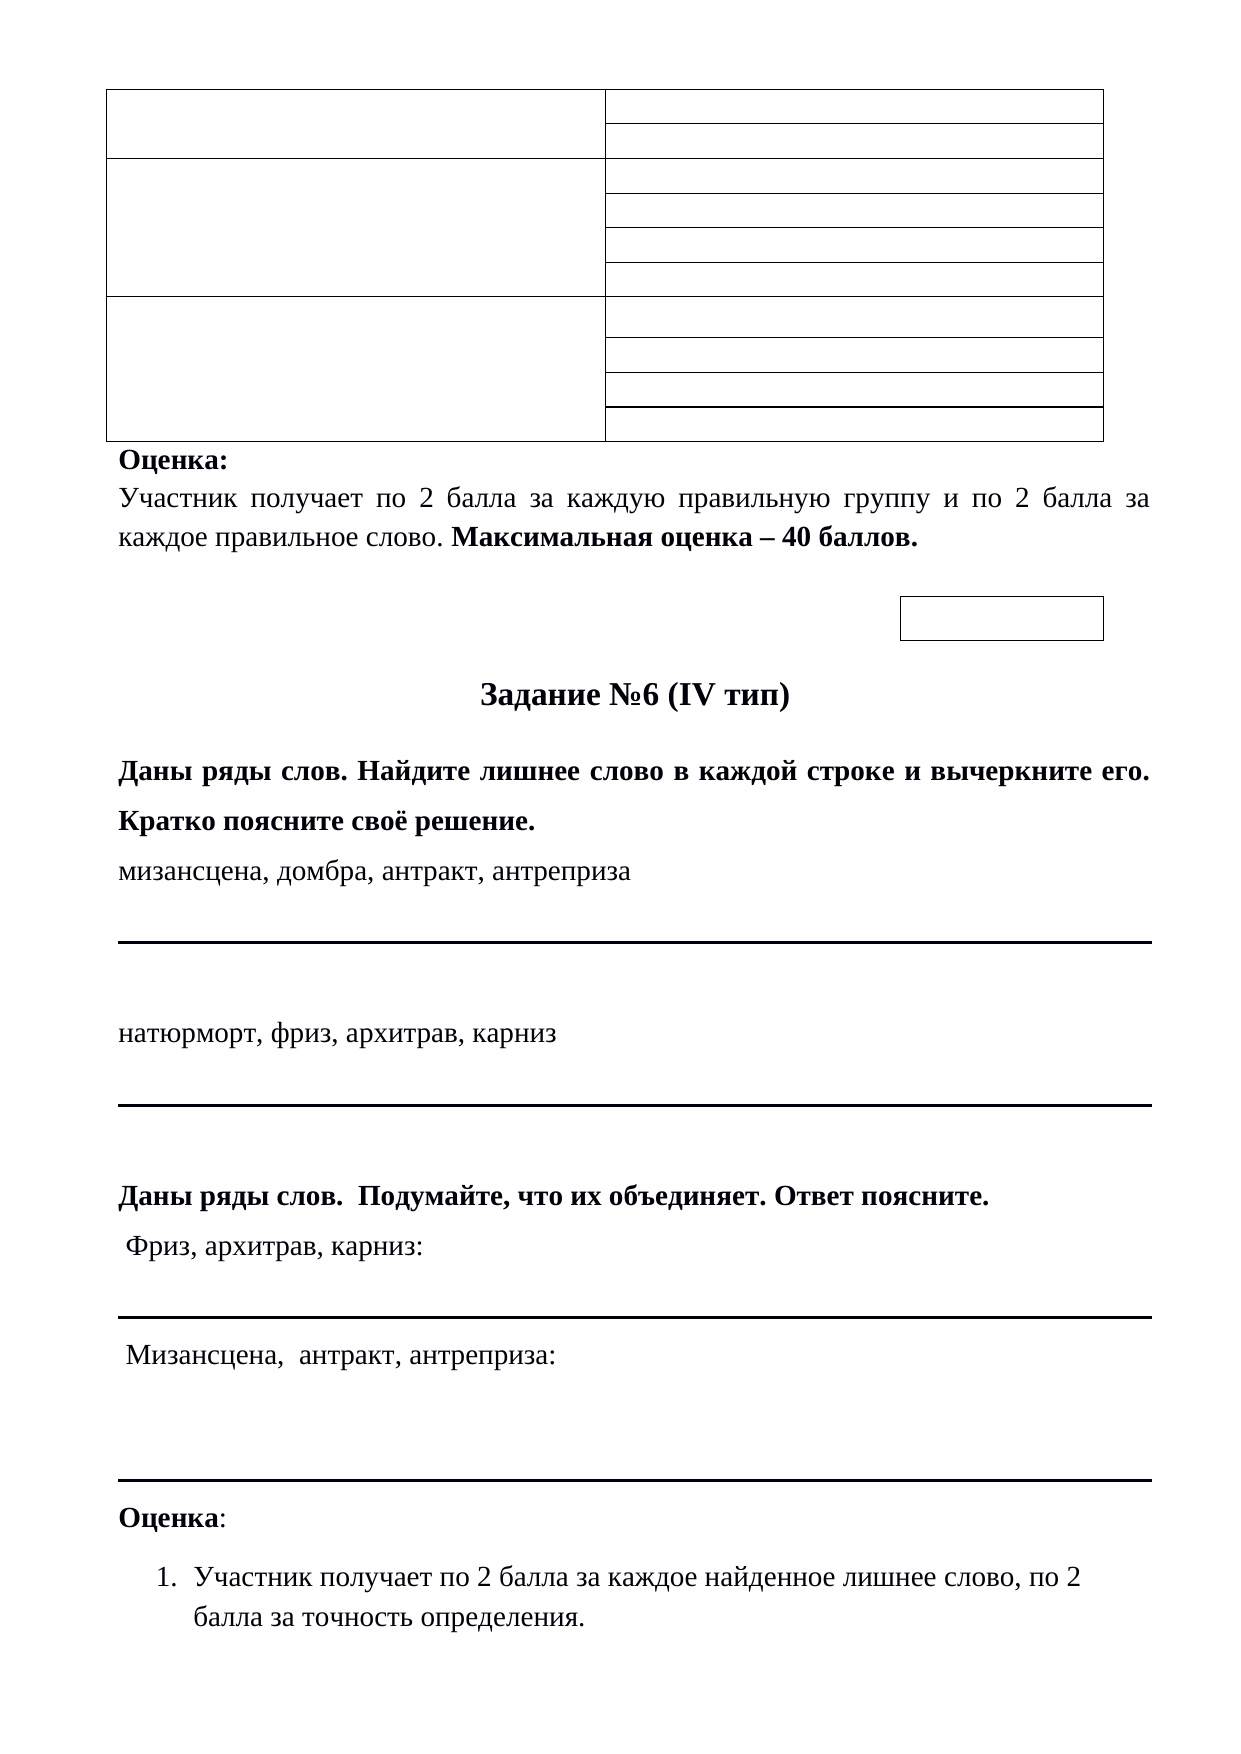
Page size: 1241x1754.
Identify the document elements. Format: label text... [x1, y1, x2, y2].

text Мизансцена, антракт, антреприза: [118, 1337, 1152, 1371]
text Даны ряды слов. Найдите лишнее слово в каждой строке и вычеркните его. Кратко поясните своё решение. [118, 753, 1152, 836]
text Задание №6 (IV тип) [118, 674, 1152, 713]
text натюрморт, фриз, архитрав, карниз [118, 1016, 1152, 1049]
table_cell [107, 159, 605, 296]
text Даны ряды слов. Подумайте, что их объединяет. Ответ поясните. [118, 1178, 1152, 1212]
table_cell [606, 373, 1103, 406]
table_cell [606, 194, 1103, 227]
list Участник получает по 2 балла за каждое найденное лишнее слово, по 2 балла за точность определения. [156, 1559, 1152, 1633]
text Оценка: [118, 442, 1152, 476]
table_cell [606, 159, 1103, 192]
table_header [901, 597, 1103, 640]
table_cell [107, 297, 605, 441]
table_cell [606, 263, 1103, 296]
text Оценка: [118, 1500, 1152, 1533]
text Фриз, архитрав, карниз: [118, 1228, 1152, 1262]
table_cell [606, 338, 1103, 372]
table_cell [606, 228, 1103, 262]
table_cell [606, 408, 1103, 441]
table_cell [606, 90, 1103, 123]
text мизансцена, домбра, антракт, антреприза [118, 853, 1152, 887]
list Участник получает по 2 балла за каждую правильную группу и по 2 балла за каждое правильное слово. Максимальная оценка – 40 баллов. [118, 481, 1152, 553]
table_cell [606, 124, 1103, 158]
table_cell [606, 297, 1103, 337]
